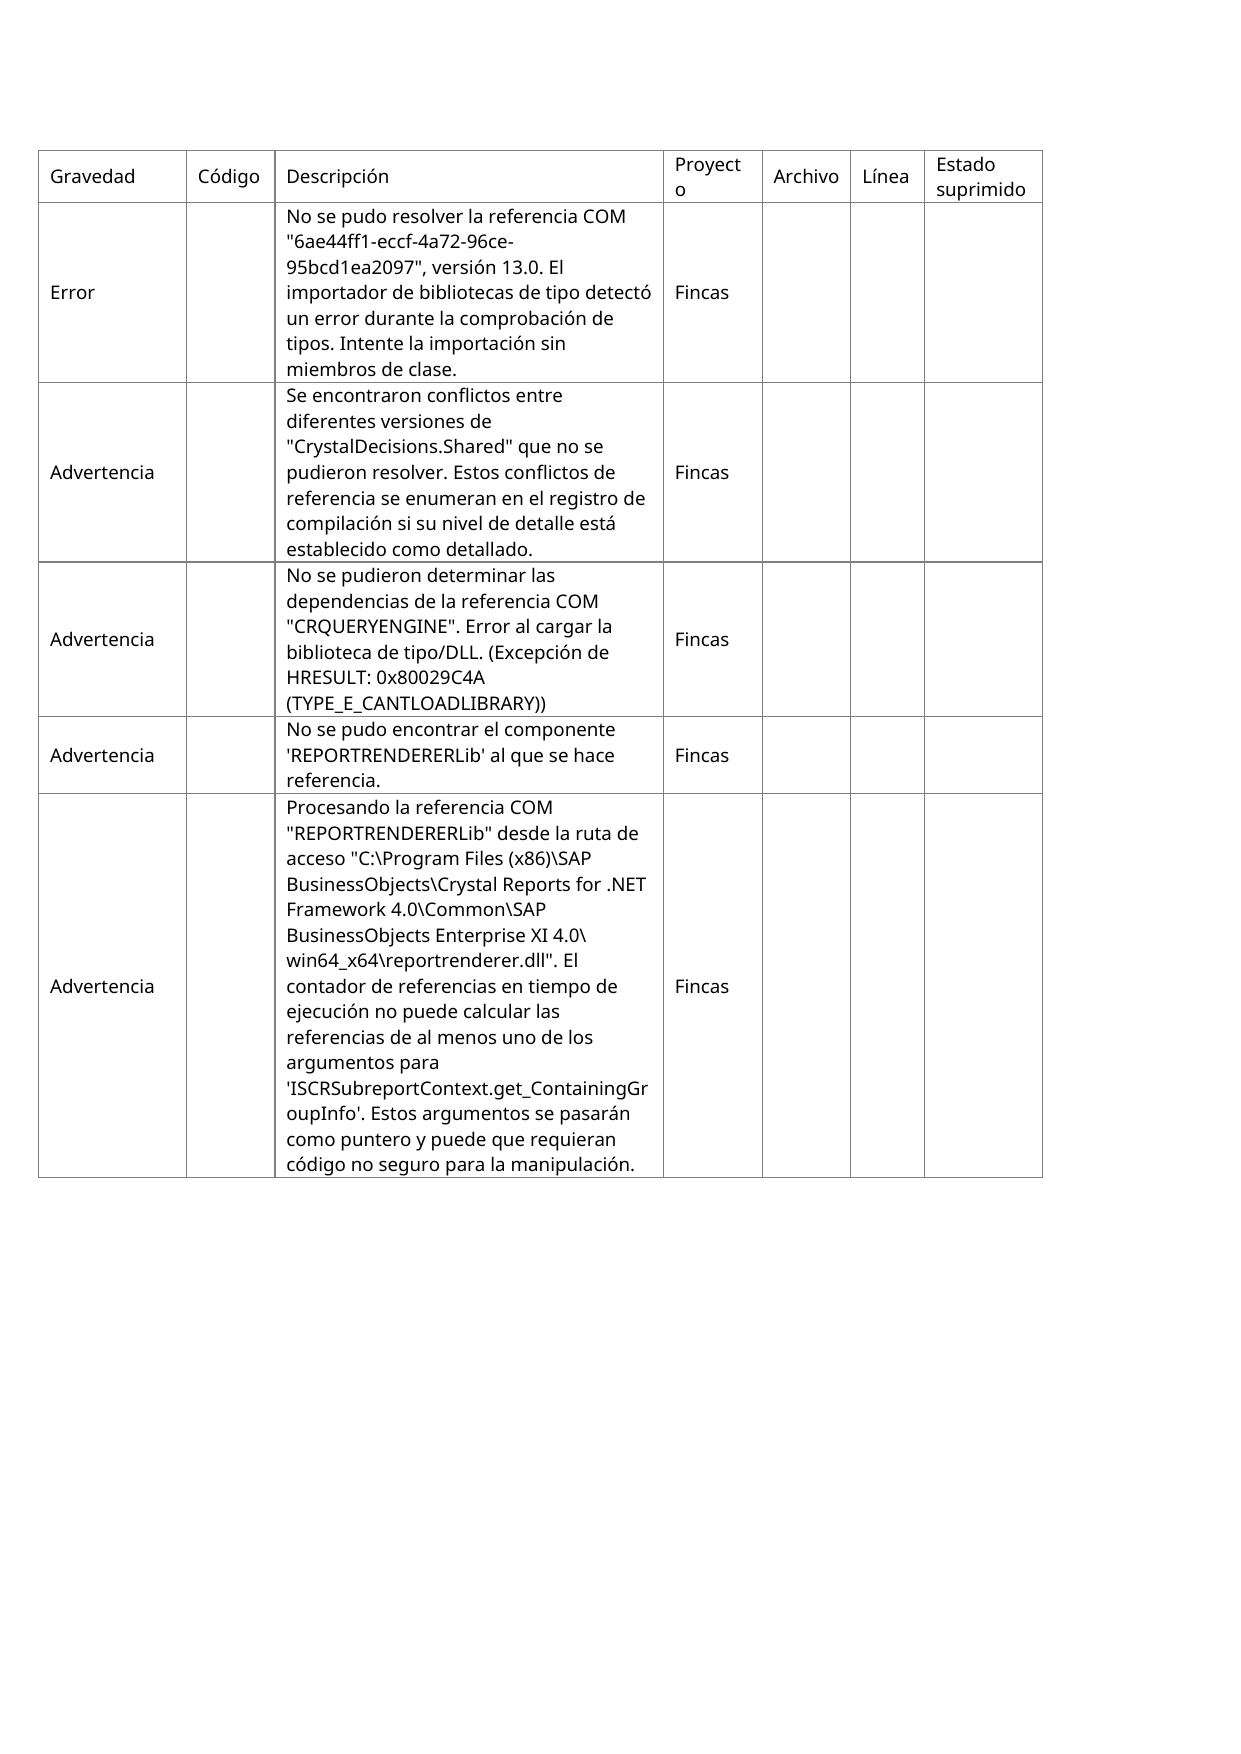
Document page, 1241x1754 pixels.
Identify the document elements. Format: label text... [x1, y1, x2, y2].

table_cell No se pudieron determinar las dependencias de la referencia COM "CRQUERYENGINE". Error al cargar la biblioteca de tipo/DLL. (Excepción de HRESULT: 0x80029C4A (TYPE_E_CANTLOADLIBRARY)) [276, 563, 663, 716]
table_cell [187, 717, 274, 793]
table_cell Advertencia [39, 794, 186, 1177]
table_cell [851, 794, 924, 1177]
table_cell [187, 203, 274, 382]
table_cell [925, 794, 1042, 1177]
table_cell Error [39, 203, 186, 382]
table_cell Fincas [664, 203, 762, 382]
table_cell [763, 563, 850, 716]
table_header Línea [851, 151, 924, 202]
table_cell Fincas [664, 563, 762, 716]
table_cell [851, 563, 924, 716]
table_header Estado suprimido [925, 151, 1042, 202]
table_cell [763, 383, 850, 561]
table_cell No se pudo resolver la referencia COM "6ae44ff1-eccf-4a72-96ce-95bcd1ea2097", versión 13.0. El importador de bibliotecas de tipo detectó un error durante la comprobación de tipos. Intente la importación sin miembros de clase. [276, 203, 663, 382]
table_cell [925, 203, 1042, 382]
table_cell [851, 203, 924, 382]
table_cell Fincas [664, 794, 762, 1177]
table_cell [925, 383, 1042, 561]
table_cell Fincas [664, 717, 762, 793]
table_cell Procesando la referencia COM "REPORTRENDERERLib" desde la ruta de acceso "C:\Program Files (x86)\SAP BusinessObjects\Crystal Reports for .NET Framework 4.0\Common\SAP BusinessObjects Enterprise XI 4.0\win64_x64\reportrenderer.dll". El contador de referencias en tiempo de ejecución no puede calcular las referencias de al menos uno de los argumentos para 'ISCRSubreportContext.get_ContainingGroupInfo'. Estos argumentos se pasarán como puntero y puede que requieran código no seguro para la manipulación. [276, 794, 663, 1177]
table_cell No se pudo encontrar el componente 'REPORTRENDERERLib' al que se hace referencia. [276, 717, 663, 793]
table_cell [763, 717, 850, 793]
table_cell [187, 383, 274, 561]
table_cell [851, 383, 924, 561]
table_cell [187, 794, 274, 1177]
table_header Archivo [763, 151, 850, 202]
table_cell Se encontraron conflictos entre diferentes versiones de "CrystalDecisions.Shared" que no se pudieron resolver. Estos conflictos de referencia se enumeran en el registro de compilación si su nivel de detalle está establecido como detallado. [276, 383, 663, 561]
table_header Gravedad [39, 151, 186, 202]
table_cell [851, 717, 924, 793]
table_cell [925, 717, 1042, 793]
table_header Descripción [276, 151, 663, 202]
table_cell [763, 794, 850, 1177]
table_cell [187, 563, 274, 716]
table_cell Advertencia [39, 563, 186, 716]
table_cell [925, 563, 1042, 716]
table_cell [763, 203, 850, 382]
table_cell Advertencia [39, 717, 186, 793]
table_cell Fincas [664, 383, 762, 561]
table_cell Advertencia [39, 383, 186, 561]
table_header Proyecto [664, 151, 762, 202]
table_header Código [187, 151, 274, 202]
